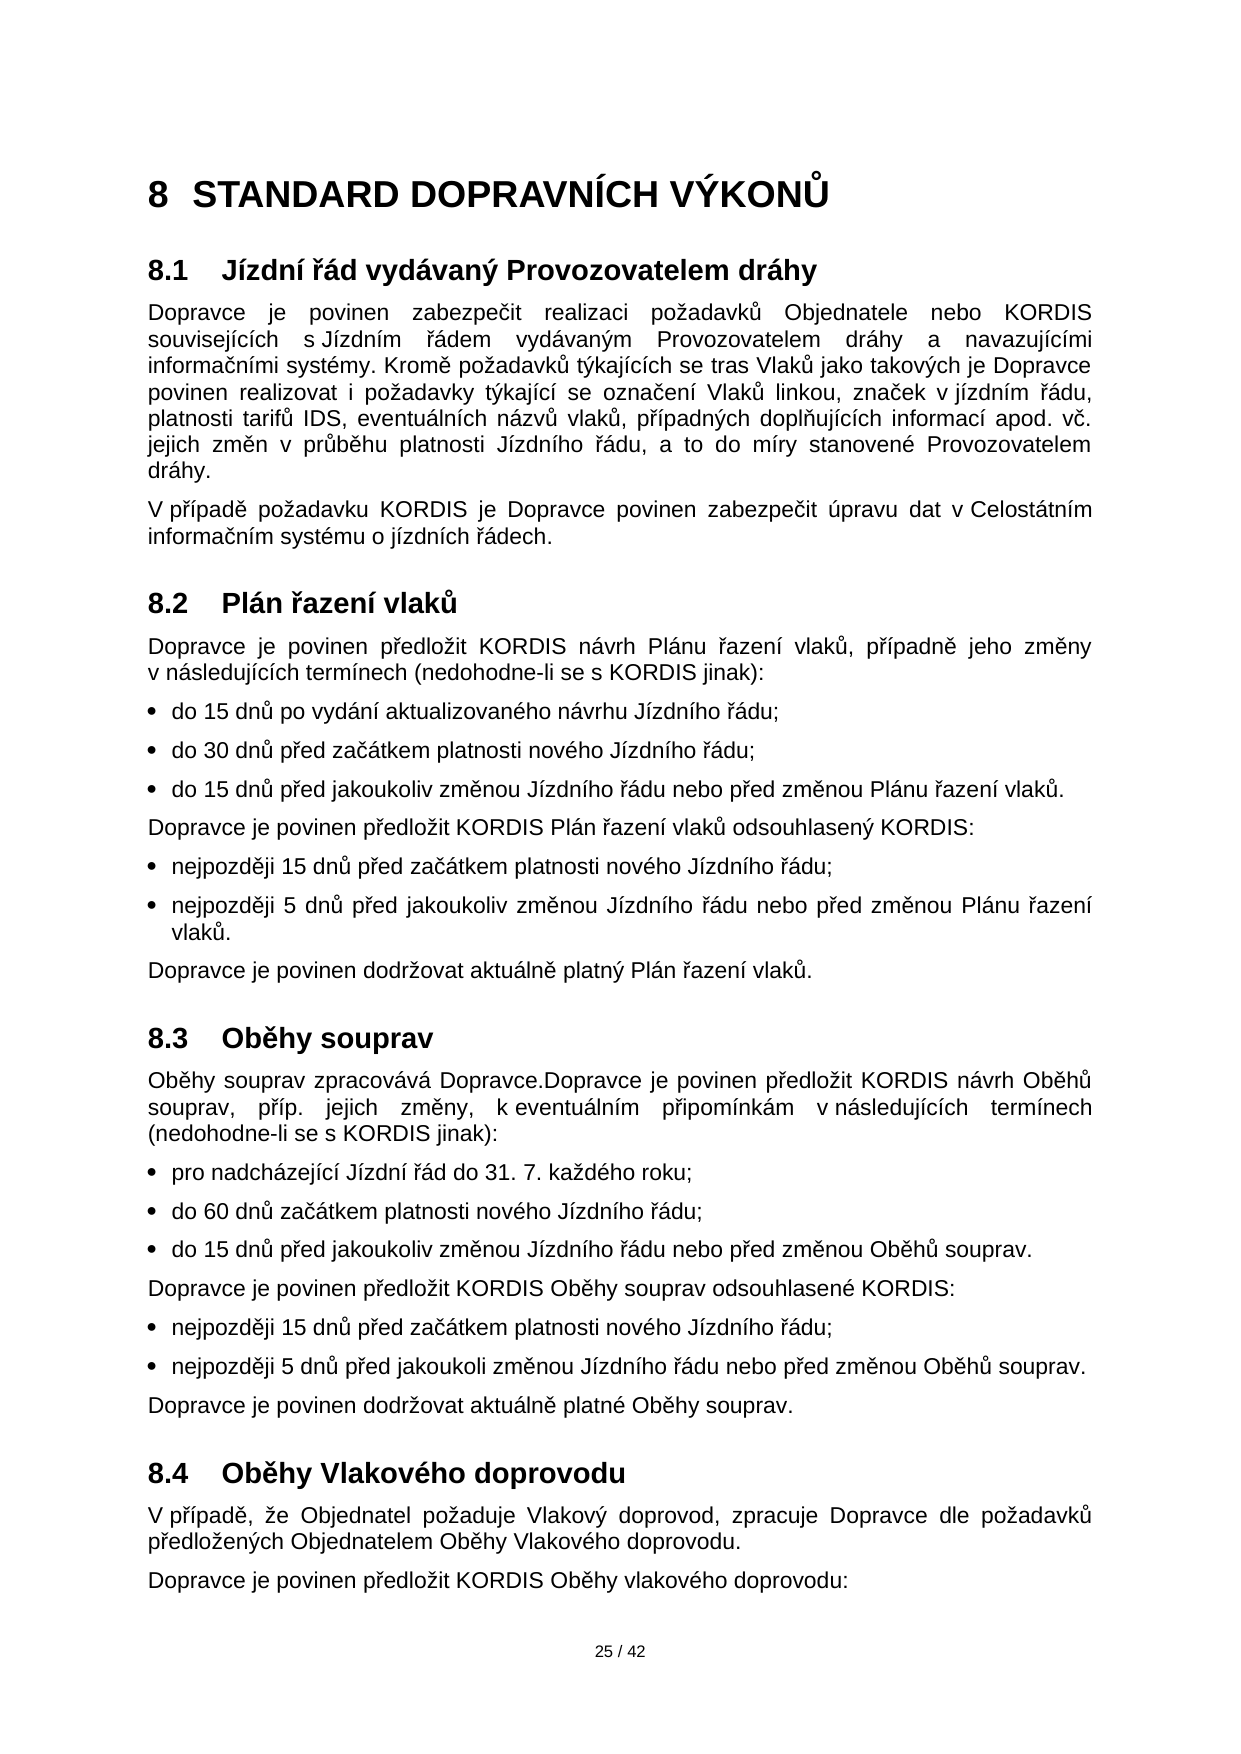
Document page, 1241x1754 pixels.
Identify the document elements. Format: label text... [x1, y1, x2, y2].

subtitle standard dopravních výkonů [148, 173, 1092, 216]
list do 15 dnů před jakoukoliv změnou Jízdního řádu nebo před změnou Plánu řazení vlaků. [148, 776, 1092, 802]
text V případě, že Objednatel požaduje Vlakový doprovod, zpracuje Dopravce dle požadavků předložených Objednatelem Oběhy Vlakového doprovodu. [148, 1502, 1092, 1554]
list nejpozději 5 dnů před jakoukoliv změnou Jízdního řádu nebo před změnou Plánu řazení vlaků. [148, 892, 1092, 945]
list do 15 dnů po vydání aktualizovaného návrhu Jízdního řádu; [148, 698, 1092, 724]
text Dopravce je povinen předložit KORDIS Oběhy souprav odsouhlasené KORDIS: [148, 1275, 1092, 1302]
text V případě požadavku KORDIS je Dopravce povinen zabezpečit úpravu dat v Celostátním informačním systému o jízdních řádech. [148, 496, 1092, 549]
list do 15 dnů před jakoukoliv změnou Jízdního řádu nebo před změnou Oběhů souprav. [148, 1236, 1092, 1263]
text Dopravce je povinen předložit KORDIS Oběhy vlakového doprovodu: [148, 1567, 1092, 1593]
list nejpozději 15 dnů před začátkem platnosti nového Jízdního řádu; [148, 853, 1092, 879]
subtitle Oběhy Vlakového doprovodu [148, 1456, 1092, 1489]
list do 30 dnů před začátkem platnosti nového Jízdního řádu; [148, 737, 1092, 763]
text Dopravce je povinen předložit KORDIS návrh Plánu řazení vlaků, případně jeho změny v následujících termínech (nedohodne-li se s KORDIS jinak): [148, 633, 1092, 685]
subtitle Plán řazení vlaků [148, 587, 1092, 620]
text Dopravce je povinen předložit KORDIS Plán řazení vlaků odsouhlasený KORDIS: [148, 814, 1092, 841]
list nejpozději 15 dnů před začátkem platnosti nového Jízdního řádu; [148, 1314, 1092, 1341]
subtitle Oběhy souprav [148, 1021, 1092, 1055]
list pro nadcházející Jízdní řád do 31. 7. každého roku; [148, 1159, 1092, 1185]
list do 60 dnů začátkem platnosti nového Jízdního řádu; [148, 1198, 1092, 1224]
subtitle Jízdní řád vydávaný Provozovatelem dráhy [148, 253, 1092, 287]
text Oběhy souprav zpracovává Dopravce.Dopravce je povinen předložit KORDIS návrh Oběhů souprav, příp. jejich změny, k eventuálním připomínkám v následujících termínech (nedohodne-li se s KORDIS jinak): [148, 1067, 1092, 1146]
list nejpozději 5 dnů před jakoukoli změnou Jízdního řádu nebo před změnou Oběhů souprav. [148, 1353, 1092, 1379]
text Dopravce je povinen dodržovat aktuálně platné Oběhy souprav. [148, 1392, 1092, 1418]
text Dopravce je povinen zabezpečit realizaci požadavků Objednatele nebo KORDIS souvisejících s Jízdním řádem vydávaným Provozovatelem dráhy a navazujícími informačními systémy. Kromě požadavků týkajících se tras Vlaků jako takových je Dopravce povinen realizovat i požadavky týkající se označení Vlaků linkou, značek v jízdním řádu, platnosti tarifů IDS, eventuálních názvů vlaků, případných doplňujících informací apod. vč. jejich změn v průběhu platnosti Jízdního řádu, a to do míry stanovené Provozovatelem dráhy. [148, 299, 1092, 484]
text Dopravce je povinen dodržovat aktuálně platný Plán řazení vlaků. [148, 957, 1092, 984]
